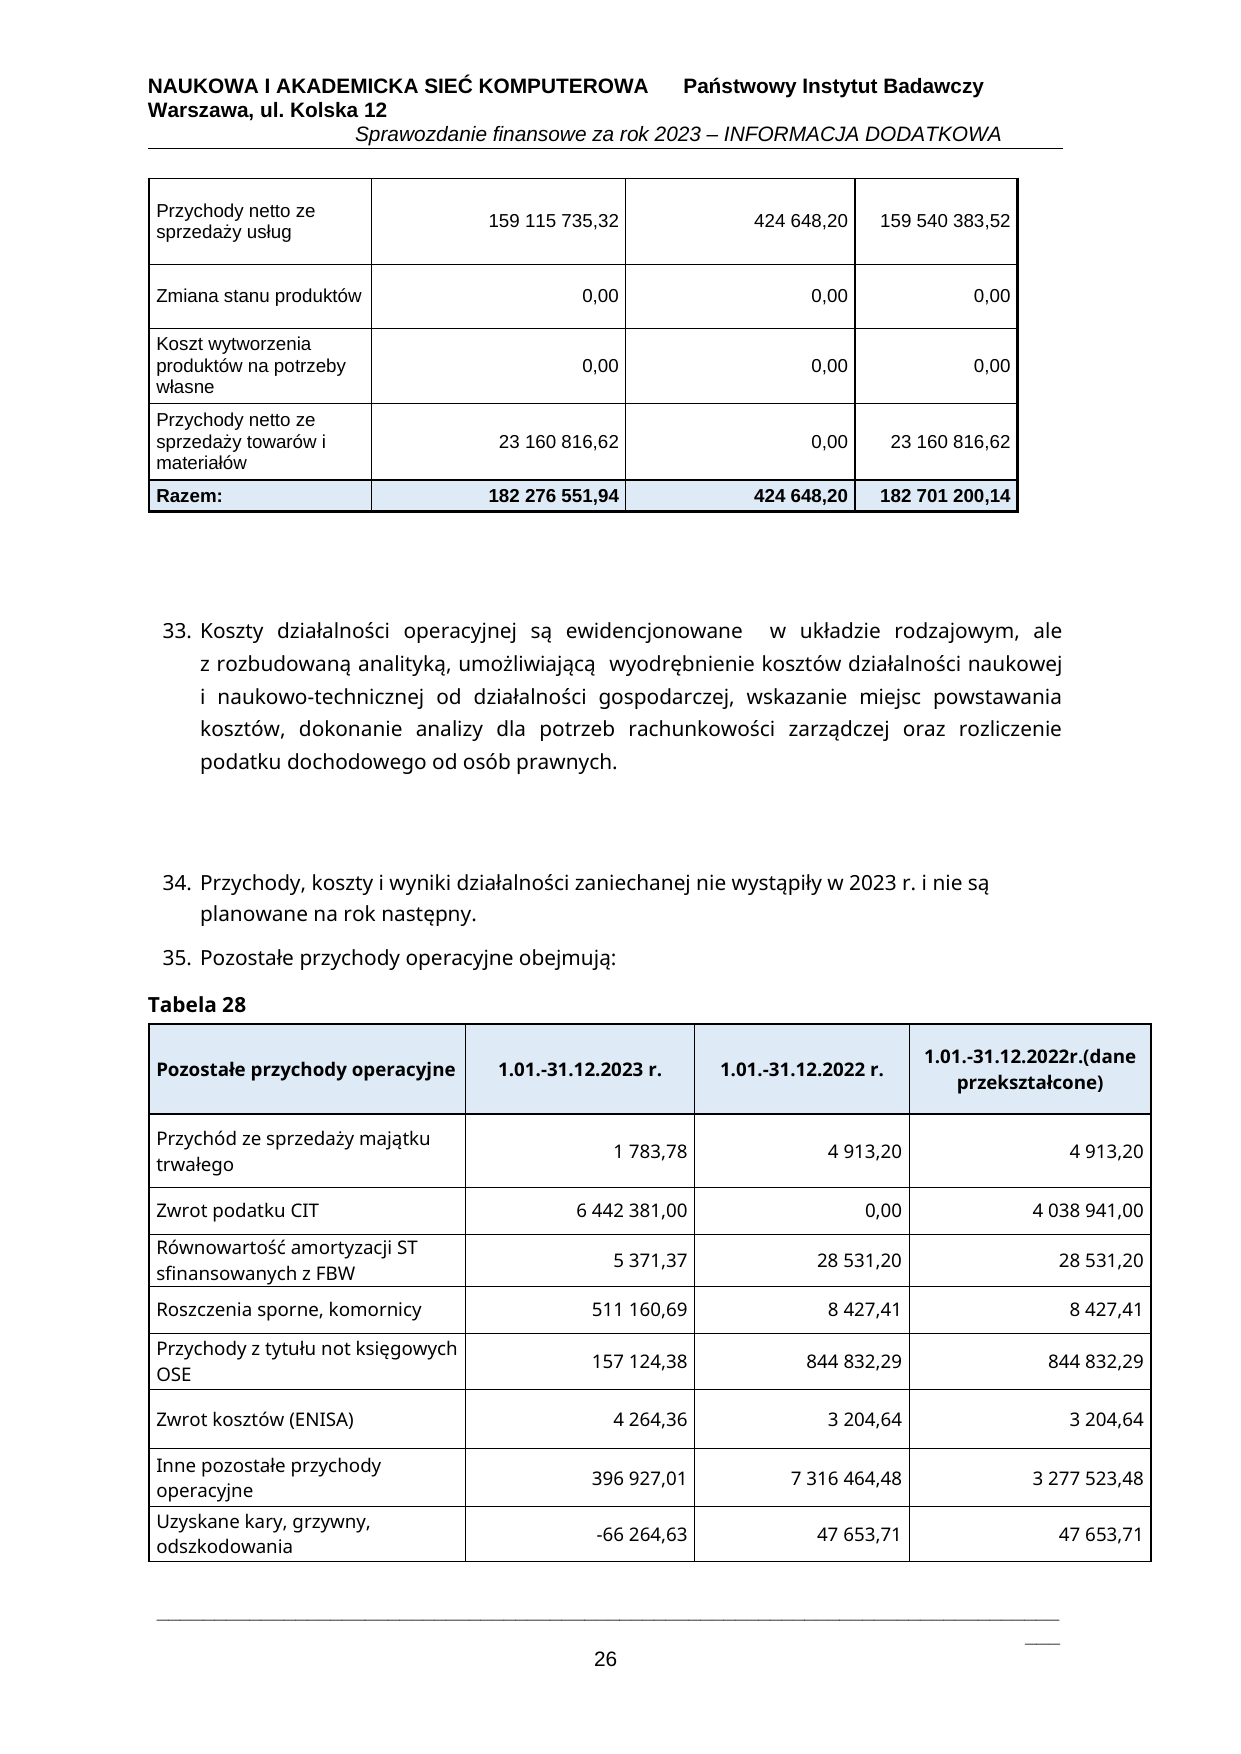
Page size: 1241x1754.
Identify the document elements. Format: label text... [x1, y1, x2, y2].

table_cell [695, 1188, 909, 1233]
table_cell 424 648,20 [626, 179, 854, 263]
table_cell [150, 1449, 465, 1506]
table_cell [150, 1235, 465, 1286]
table_cell Zmiana stanu produktów [150, 265, 371, 328]
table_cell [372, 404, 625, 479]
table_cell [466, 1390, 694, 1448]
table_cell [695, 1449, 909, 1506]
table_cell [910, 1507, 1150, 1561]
list Przychody, koszty i wyniki działalności zaniechanej nie wystąpiły w 2023 r. i nie są planowane na rok następny. [162, 865, 1063, 927]
list Koszty działalności operacyjnej są ewidencjonowane w układzie rodzajowym, ale z rozbudowaną analityką, umożliwiającą wyodrębnienie kosztów działalności naukowej i naukowo-technicznej od działalności gospodarczej, wskazanie miejsc powstawania kosztów, dokonanie analizy dla potrzeb rachunkowości zarządczej oraz rozliczenie podatku dochodowego od osób prawnych. [162, 617, 1063, 775]
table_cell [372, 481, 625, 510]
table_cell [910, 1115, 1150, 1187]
table_cell 0,00 [626, 265, 854, 328]
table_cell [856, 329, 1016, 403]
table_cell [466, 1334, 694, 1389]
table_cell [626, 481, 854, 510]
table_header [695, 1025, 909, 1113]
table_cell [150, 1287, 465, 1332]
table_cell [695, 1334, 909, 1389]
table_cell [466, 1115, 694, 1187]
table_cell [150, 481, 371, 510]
table_cell 159 540 383,52 [856, 179, 1016, 263]
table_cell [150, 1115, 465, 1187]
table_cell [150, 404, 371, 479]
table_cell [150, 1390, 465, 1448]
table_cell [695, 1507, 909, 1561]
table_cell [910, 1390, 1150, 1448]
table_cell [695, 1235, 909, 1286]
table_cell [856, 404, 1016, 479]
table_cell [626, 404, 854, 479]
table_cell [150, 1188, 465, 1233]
table_cell 0,00 [856, 265, 1016, 328]
table_cell 0,00 [372, 265, 625, 328]
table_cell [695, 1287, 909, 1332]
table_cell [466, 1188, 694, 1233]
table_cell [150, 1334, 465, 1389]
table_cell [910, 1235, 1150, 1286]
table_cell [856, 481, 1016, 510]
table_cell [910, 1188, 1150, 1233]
text Tabela 28 [148, 990, 1063, 1018]
table_cell Przychody netto ze sprzedaży usług [150, 179, 371, 263]
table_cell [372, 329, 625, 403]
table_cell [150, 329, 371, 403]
table_cell 159 115 735,32 [372, 179, 625, 263]
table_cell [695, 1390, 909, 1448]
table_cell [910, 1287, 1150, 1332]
list Pozostałe przychody operacyjne obejmują: [162, 940, 1063, 971]
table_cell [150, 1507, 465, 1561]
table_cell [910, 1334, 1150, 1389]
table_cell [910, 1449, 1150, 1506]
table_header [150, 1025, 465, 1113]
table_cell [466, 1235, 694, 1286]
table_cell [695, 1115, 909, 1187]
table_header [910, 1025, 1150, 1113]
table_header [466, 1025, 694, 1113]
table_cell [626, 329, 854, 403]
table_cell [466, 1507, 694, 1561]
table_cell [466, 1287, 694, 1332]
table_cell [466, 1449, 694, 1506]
